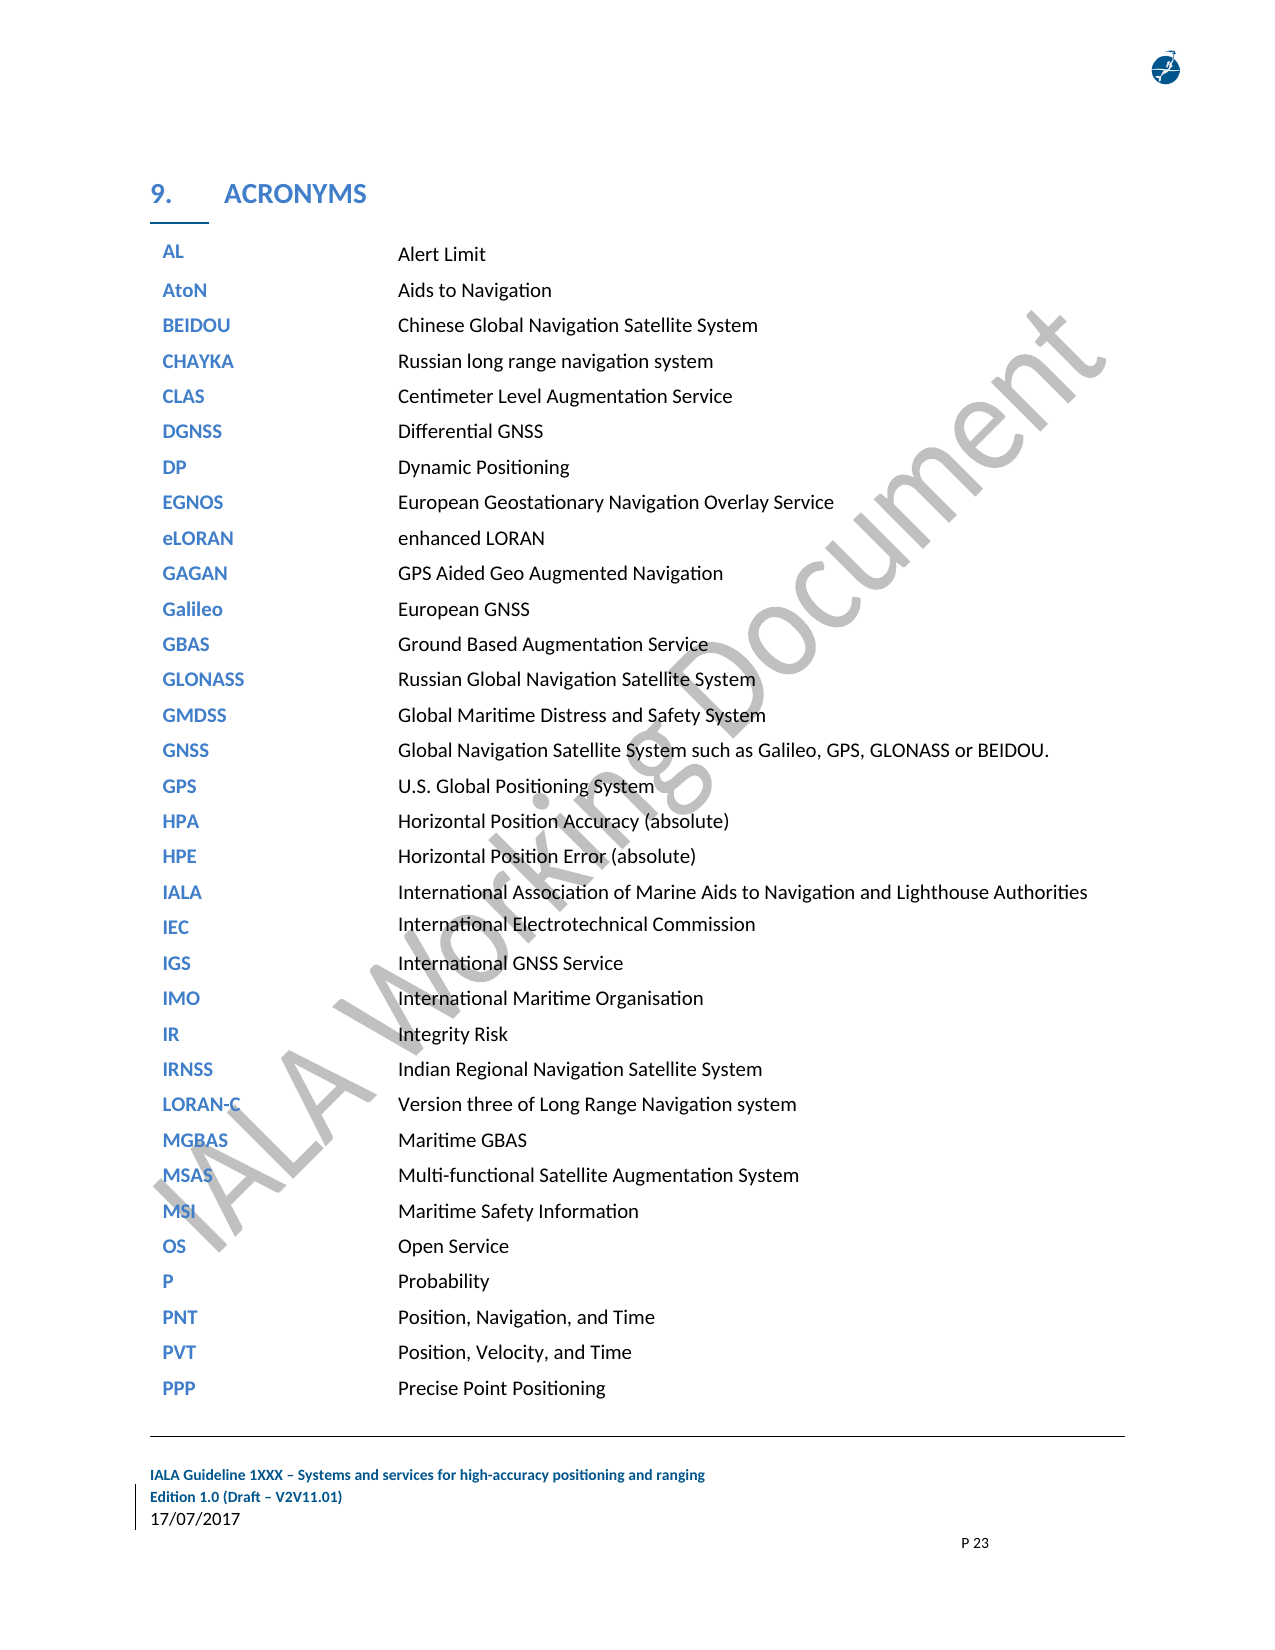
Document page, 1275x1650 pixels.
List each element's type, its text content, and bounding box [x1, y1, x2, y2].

table_cell Horizontal Position Accuracy (absolute) [386, 803, 1213, 839]
table_cell Russian Global Navigation Satellite System [386, 662, 1213, 697]
subtitle ACRONYMS [150, 175, 1125, 211]
table_cell Precise Point Positioning [386, 1370, 1213, 1405]
table_cell IGS [151, 945, 386, 980]
table_cell HPE [151, 839, 386, 874]
picture [1120, 0, 1239, 119]
table_cell GPS [151, 768, 386, 803]
table_header Alert Limit [386, 237, 1213, 272]
table_cell DP [151, 449, 386, 484]
table_cell Global Navigation Satellite System such as Galileo, GPS, GLONASS or BEIDOU. [386, 733, 1213, 768]
table_cell Global Maritime Distress and Safety System [386, 697, 1213, 732]
table_cell GPS Aided Geo Augmented Navigation [386, 555, 1213, 591]
table_cell MSAS [151, 1158, 386, 1193]
table_cell IMO [151, 980, 386, 1016]
table_cell Open Service [386, 1228, 1213, 1264]
table_cell Russian long range navigation system [386, 343, 1213, 378]
table_cell P [151, 1264, 386, 1299]
table_cell Ground Based Augmentation Service [386, 626, 1213, 662]
table_cell enhanced LORAN [386, 520, 1213, 555]
table_cell AtoN [151, 272, 386, 307]
table_cell DGNSS [151, 414, 386, 449]
table_cell CHAYKA [151, 343, 386, 378]
table_cell Probability [386, 1264, 1213, 1299]
table_cell Chinese Global Navigation Satellite System [386, 308, 1213, 343]
table_cell Multi-functional Satellite Augmentation System [386, 1158, 1213, 1193]
table_cell Dynamic Positioning [386, 449, 1213, 484]
table_cell Differential GNSS [386, 414, 1213, 449]
table_cell PPP [151, 1370, 386, 1405]
table_cell International Association of Marine Aids to Navigation and Lighthouse Authorities [386, 874, 1213, 909]
table_cell GLONASS [151, 662, 386, 697]
table_cell Maritime GBAS [386, 1122, 1213, 1157]
table_cell Centimeter Level Augmentation Service [386, 378, 1213, 414]
table_cell IRNSS [151, 1051, 386, 1087]
table_cell MSI [151, 1193, 386, 1228]
table_cell Indian Regional Navigation Satellite System [386, 1051, 1213, 1087]
table_cell PVT [151, 1335, 386, 1370]
table_cell International Electrotechnical Commission [386, 910, 1213, 945]
table_cell European Geostationary Navigation Overlay Service [386, 485, 1213, 520]
table_cell Maritime Safety Information [386, 1193, 1213, 1228]
table_cell eLORAN [151, 520, 386, 555]
table_cell MGBAS [151, 1122, 386, 1157]
table_cell International Maritime Organisation [386, 980, 1213, 1016]
table_cell Position, Navigation, and Time [386, 1299, 1213, 1334]
table_cell Galileo [151, 591, 386, 626]
table_cell EGNOS [151, 485, 386, 520]
table_cell Horizontal Position Error (absolute) [386, 839, 1213, 874]
table_cell IR [151, 1016, 386, 1051]
table_cell U.S. Global Positioning System [386, 768, 1213, 803]
table_cell BEIDOU [151, 308, 386, 343]
table_cell Integrity Risk [386, 1016, 1213, 1051]
table_cell European GNSS [386, 591, 1213, 626]
table_cell International GNSS Service [386, 945, 1213, 980]
table_cell CLAS [151, 378, 386, 414]
table_header AL AL [151, 237, 386, 272]
table_cell Version three of Long Range Navigation system [386, 1087, 1213, 1122]
table_cell GBAS [151, 626, 386, 662]
table_cell PNT [151, 1299, 386, 1334]
table_cell Position, Velocity, and Time [386, 1335, 1213, 1370]
table_cell Aids to Navigation [386, 272, 1213, 307]
table_cell GMDSS [151, 697, 386, 732]
table_cell HPA [151, 803, 386, 839]
table_cell GNSS [151, 733, 386, 768]
table_cell LORAN-C [151, 1087, 386, 1122]
table_cell IEC [151, 910, 386, 945]
table_cell GAGAN [151, 555, 386, 591]
table_cell IALA [151, 874, 386, 909]
table_cell OS [151, 1228, 386, 1264]
